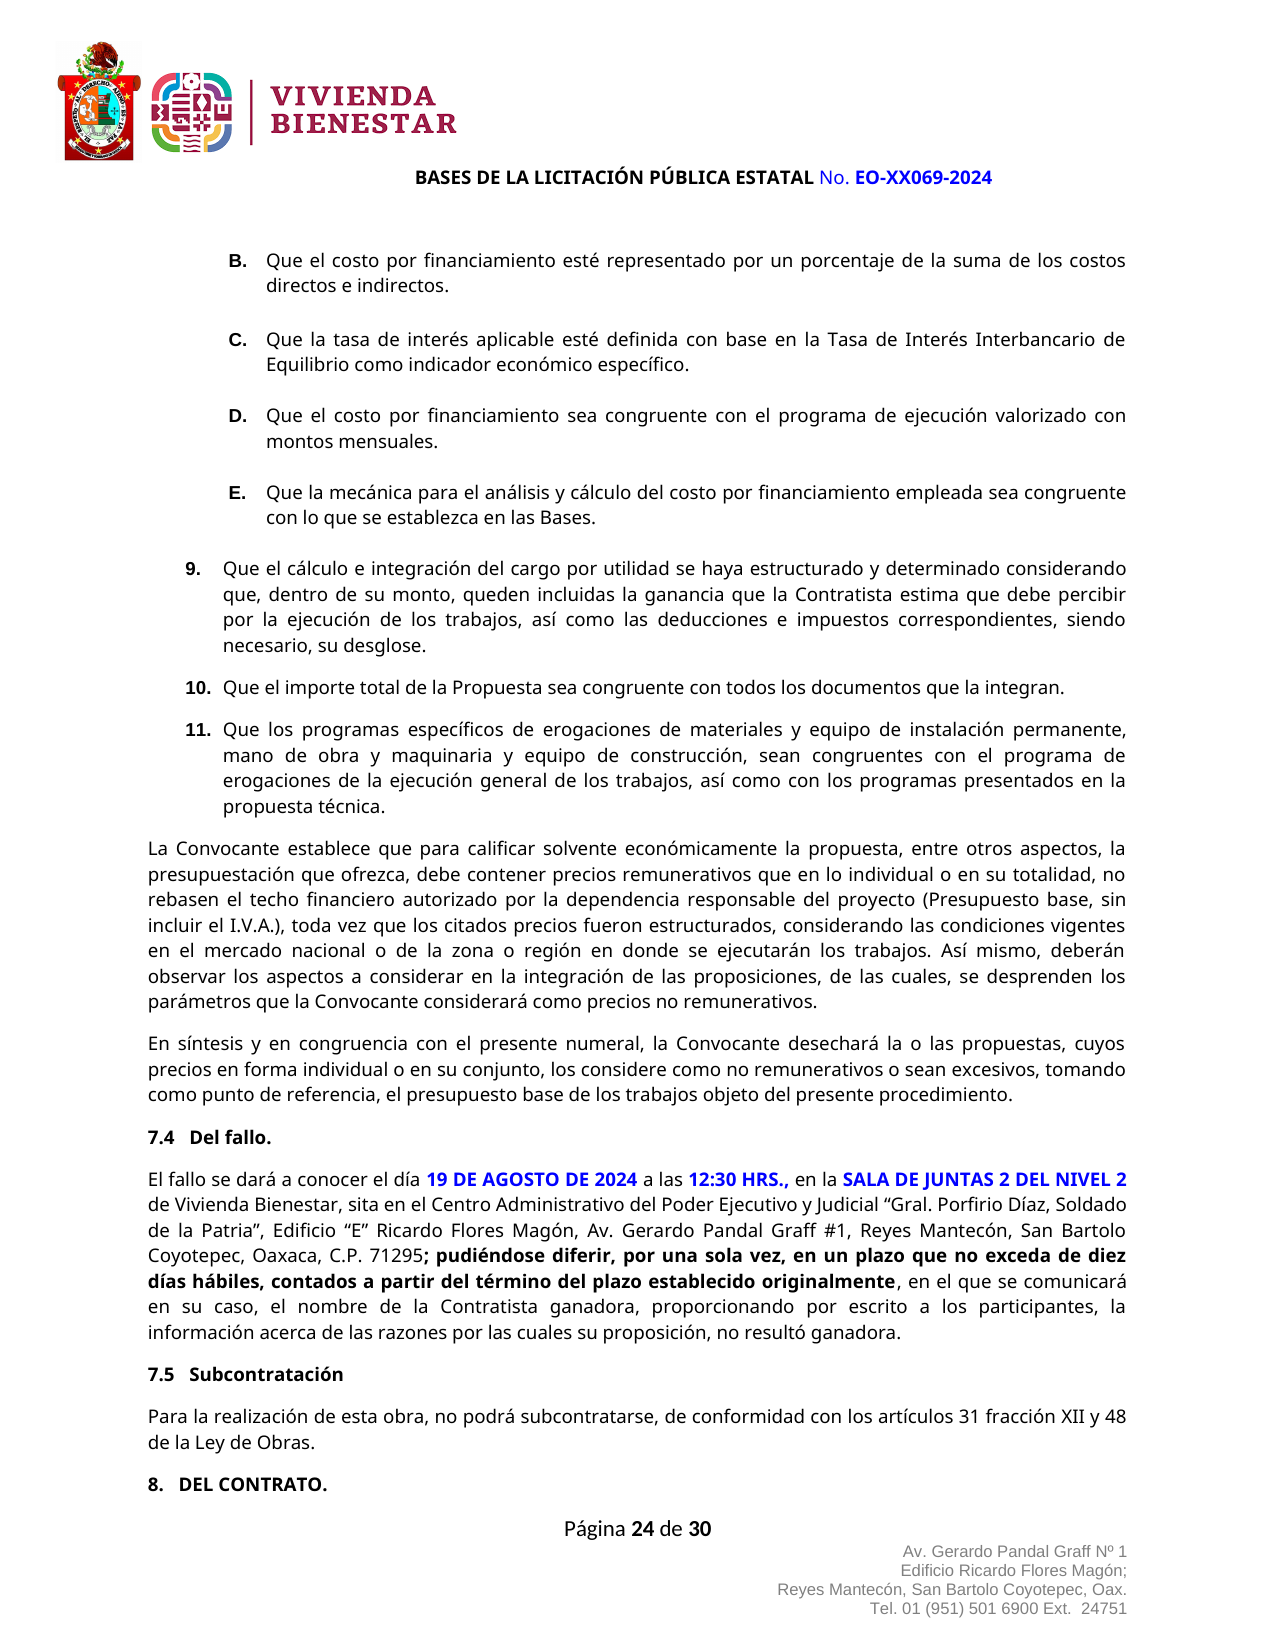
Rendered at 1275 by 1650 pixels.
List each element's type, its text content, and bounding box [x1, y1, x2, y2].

text El fallo se dará a conocer el día 19 DE AGOSTO DE 2024 a las 12:30 HRS., en la SALA DE JUNTAS 2 DEL NIVEL 2 de Vivienda Bienestar, sita en el Centro Administrativo del Poder Ejecutivo y Judicial “Gral. Porfirio Díaz, Soldado de la Patria”, Edificio “E” Ricardo Flores Magón, Av. Gerardo Pandal Graff #1, Reyes Mantecón, San Bartolo Coyotepec, Oaxaca, C.P. 71295; pudiéndose diferir, por una sola vez, en un plazo que no exceda de diez días hábiles, contados a partir del término del plazo establecido originalmente, en el que se comunicará en su caso, el nombre de la Contratista ganadora, proporcionando por escrito a los participantes, la información acerca de las razones por las cuales su proposición, no resultó ganadora. [148, 1166, 1127, 1345]
text 7.4 Del fallo. [148, 1124, 1127, 1149]
list Que la tasa de interés aplicable esté definida con base en la Tasa de Interés Interbancario de Equilibrio como indicador económico específico. [228, 326, 1127, 377]
list Que el costo por financiamiento esté representado por un porcentaje de la suma de los costos directos e indirectos. [228, 247, 1127, 298]
text La Convocante establece que para calificar solvente económicamente la propuesta, entre otros aspectos, la presupuestación que ofrezca, debe contener precios remunerativos que en lo individual o en su totalidad, no rebasen el techo financiero autorizado por la dependencia responsable del proyecto (Presupuesto base, sin incluir el I.V.A.), toda vez que los citados precios fueron estructurados, considerando las condiciones vigentes en el mercado nacional o de la zona o región en donde se ejecutarán los trabajos. Así mismo, deberán observar los aspectos a considerar en la integración de las proposiciones, de las cuales, se desprenden los parámetros que la Convocante considerará como precios no remunerativos. [148, 835, 1127, 1014]
text 7.5 Subcontratación [148, 1361, 1127, 1387]
text Para la realización de esta obra, no podrá subcontratarse, de conformidad con los artículos 31 fracción XII y 48 de la Ley de Obras. [148, 1404, 1127, 1455]
list Que la mecánica para el análisis y cálculo del costo por financiamiento empleada sea congruente con lo que se establezca en las Bases. [228, 479, 1127, 530]
text En síntesis y en congruencia con el presente numeral, la Convocante desechará la o las propuestas, cuyos precios en forma individual o en su conjunto, los considere como no remunerativos o sean excesivos, tomando como punto de referencia, el presupuesto base de los trabajos objeto del presente procedimiento. [148, 1031, 1127, 1107]
list Que los programas específicos de erogaciones de materiales y equipo de instalación permanente, mano de obra y maquinaria y equipo de construcción, sean congruentes con el programa de erogaciones de la ejecución general de los trabajos, así como con los programas presentados en la propuesta técnica. [185, 717, 1127, 819]
picture [147, 64, 473, 161]
list Que el cálculo e integración del cargo por utilidad se haya estructurado y determinado considerando que, dentro de su monto, queden incluidas la ganancia que la Contratista estima que debe percibir por la ejecución de los trabajos, así como las deducciones e impuestos correspondientes, siendo necesario, su desglose. [185, 556, 1127, 658]
picture [55, 41, 143, 163]
list Que el costo por financiamiento sea congruente con el programa de ejecución valorizado con montos mensuales. [228, 403, 1127, 454]
list Que el importe total de la Propuesta sea congruente con todos los documentos que la integran. [185, 674, 1127, 700]
text 8. DEL CONTRATO. [148, 1471, 1127, 1497]
